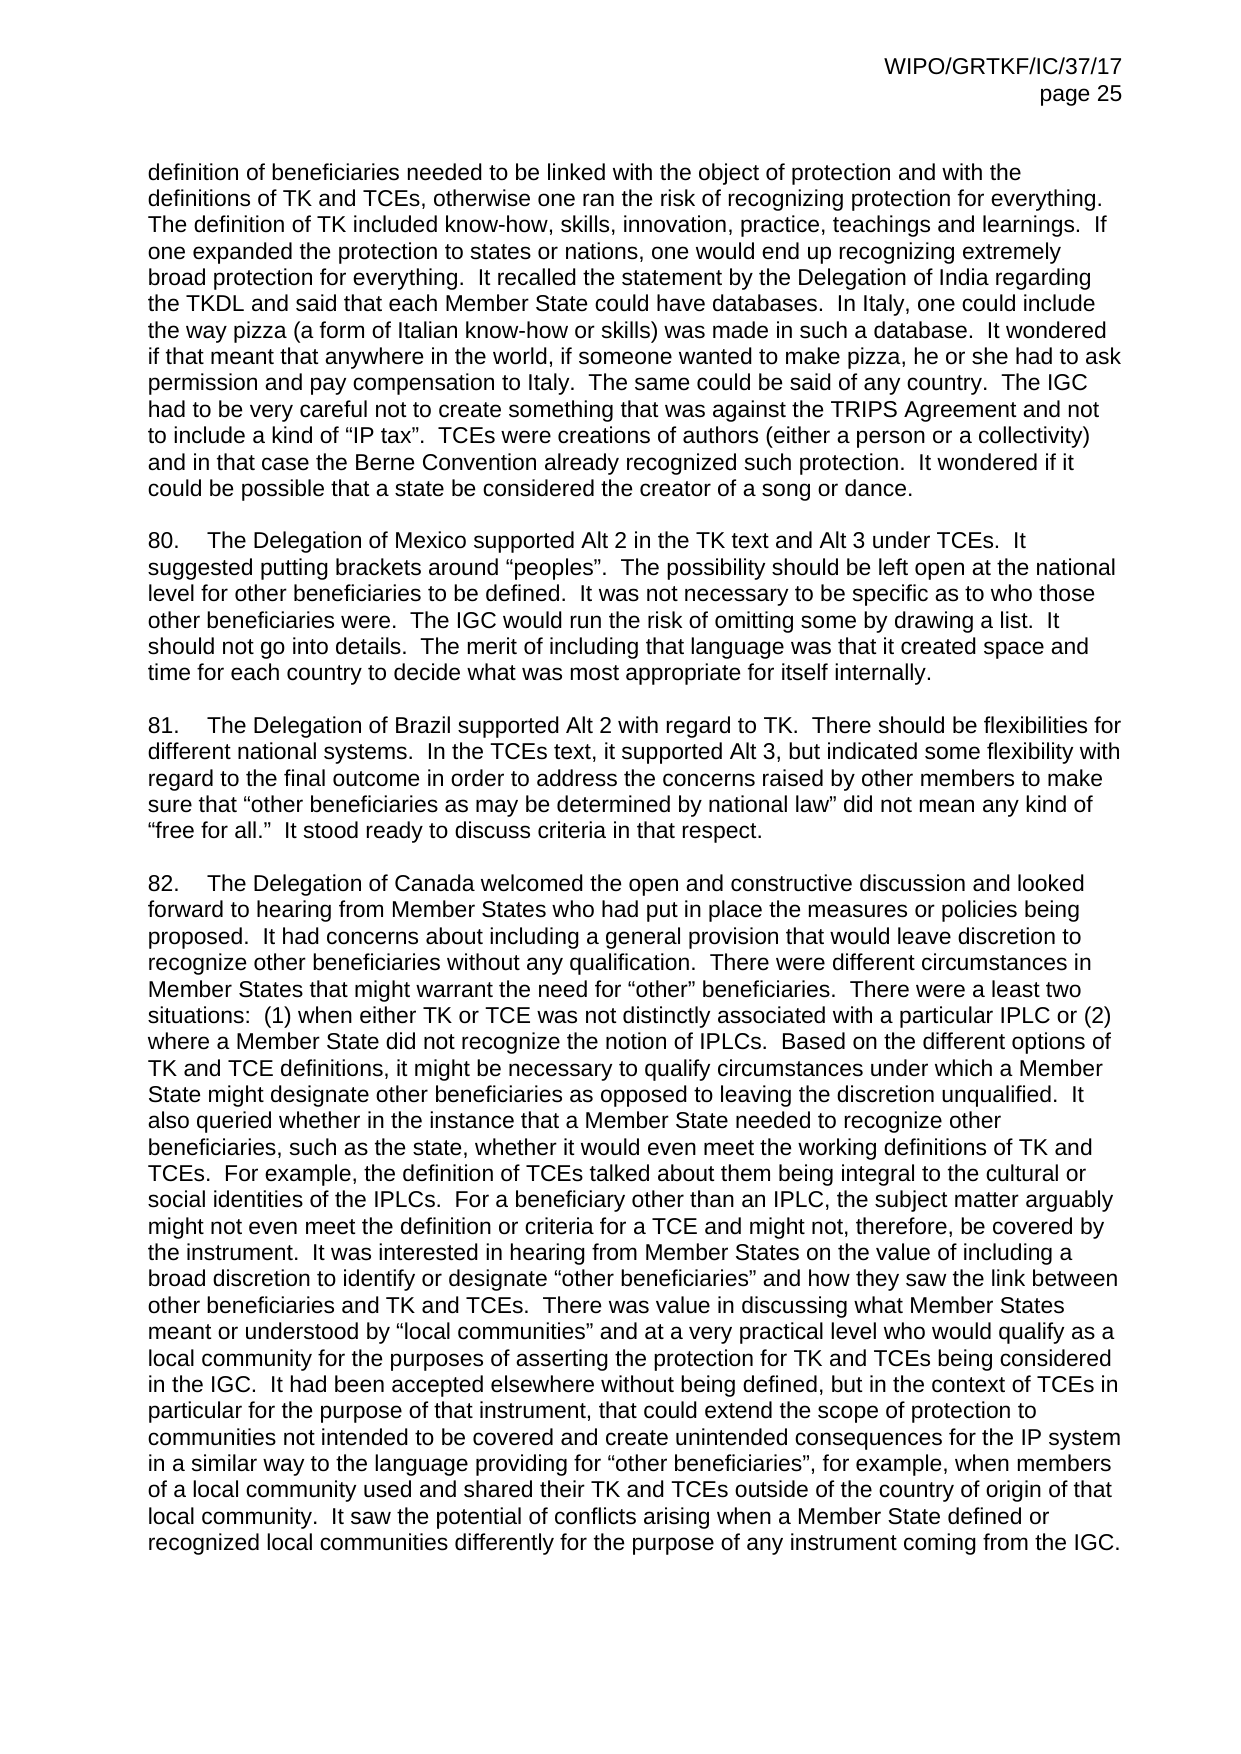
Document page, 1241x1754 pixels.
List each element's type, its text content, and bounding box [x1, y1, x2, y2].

list The Delegation of Brazil supported Alt 2 with regard to TK. There should be flexibilities for different national systems. In the TCEs text, it supported Alt 3, but indicated some flexibility with regard to the final outcome in order to address the concerns raised by other members to make sure that “other beneficiaries as may be determined by national law” did not mean any kind of “free for all.” It stood ready to discuss criteria in that respect. [148, 712, 1122, 844]
list The Delegation of Mexico supported Alt 2 in the TK text and Alt 3 under TCEs. It suggested putting brackets around “peoples”. The possibility should be left open at the national level for other beneficiaries to be defined. It was not necessary to be specific as to who those other beneficiaries were. The IGC would run the risk of omitting some by drawing a list. It should not go into details. The merit of including that language was that it created space and time for each country to decide what was most appropriate for itself internally. [148, 527, 1122, 686]
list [148, 870, 1122, 1555]
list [148, 158, 1122, 501]
